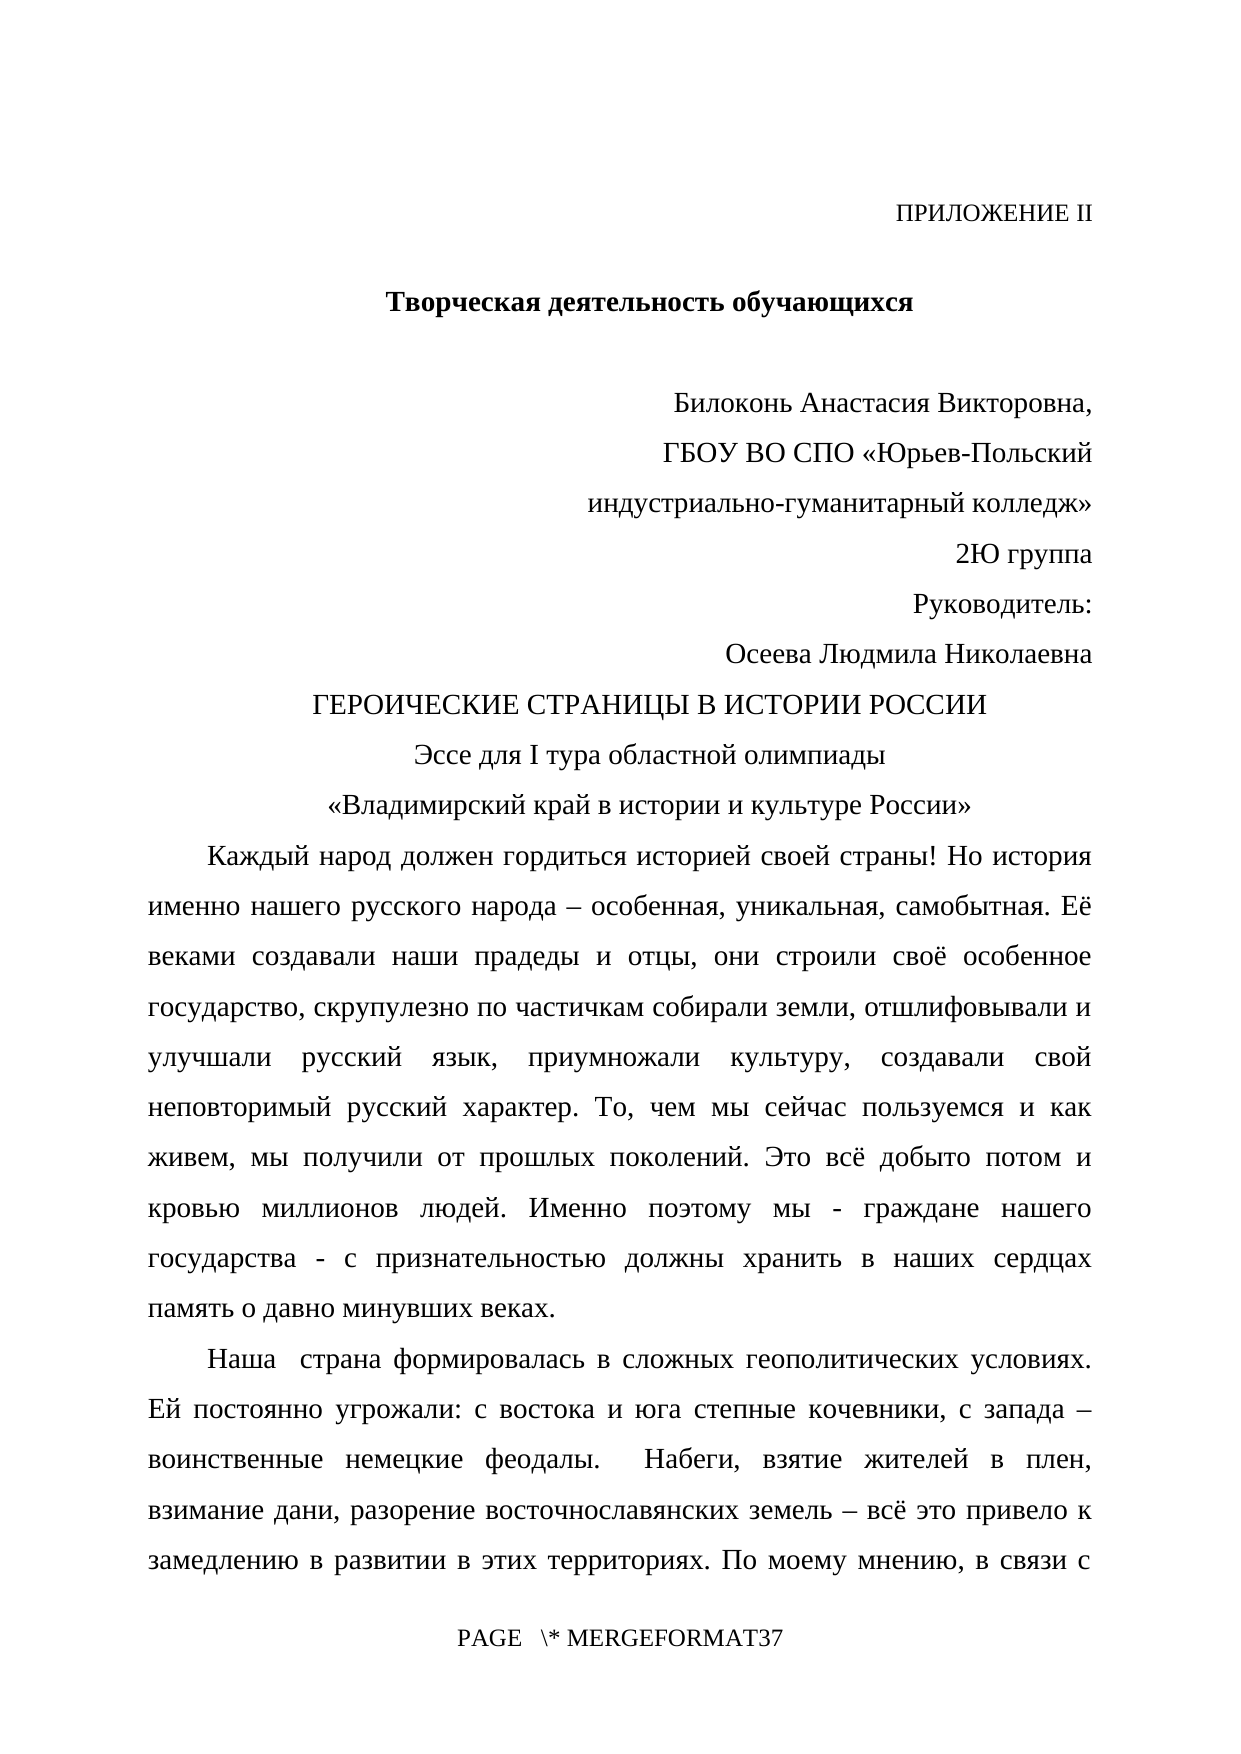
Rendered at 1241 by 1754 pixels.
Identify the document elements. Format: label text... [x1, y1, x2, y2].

text «Владимирский край в истории и культуре России» [148, 787, 1092, 821]
text Билоконь Анастасия Викторовна, [148, 385, 1092, 418]
text индустриально-гуманитарный колледж» [148, 486, 1092, 519]
text Осеева Людмила Николаевна [148, 636, 1092, 670]
text ГБОУ ВО СПО «Юрьев-Польский [148, 435, 1092, 469]
text 2Ю группа [148, 536, 1092, 569]
text Творческая деятельность обучающихся [148, 284, 1092, 318]
text Эссе для I тура областной олимпиады [148, 737, 1092, 771]
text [148, 1341, 1092, 1576]
text Руководитель: [148, 586, 1092, 620]
text ПРИЛОЖЕНИЕ II [148, 198, 1092, 227]
text ГЕРОИЧЕСКИЕ СТРАНИЦЫ В ИСТОРИИ РОССИИ [148, 687, 1092, 720]
text Каждый народ должен гордиться историей своей страны! Но история именно нашего русского народа – особенная, уникальная, самобытная. Её веками создавали наши прадеды и отцы, они строили своё особенное государство, скрупулезно по частичкам собирали земли, отшлифовывали и улучшали русский язык, приумножали культуру, создавали свой неповторимый русский характер. То, чем мы сейчас пользуемся и как живем, мы получили от прошлых поколений. Это всё добыто потом и кровью миллионов людей. Именно поэтому мы - граждане нашего государства - с признательностью должны хранить в наших сердцах память о давно минувших веках. [148, 838, 1092, 1324]
